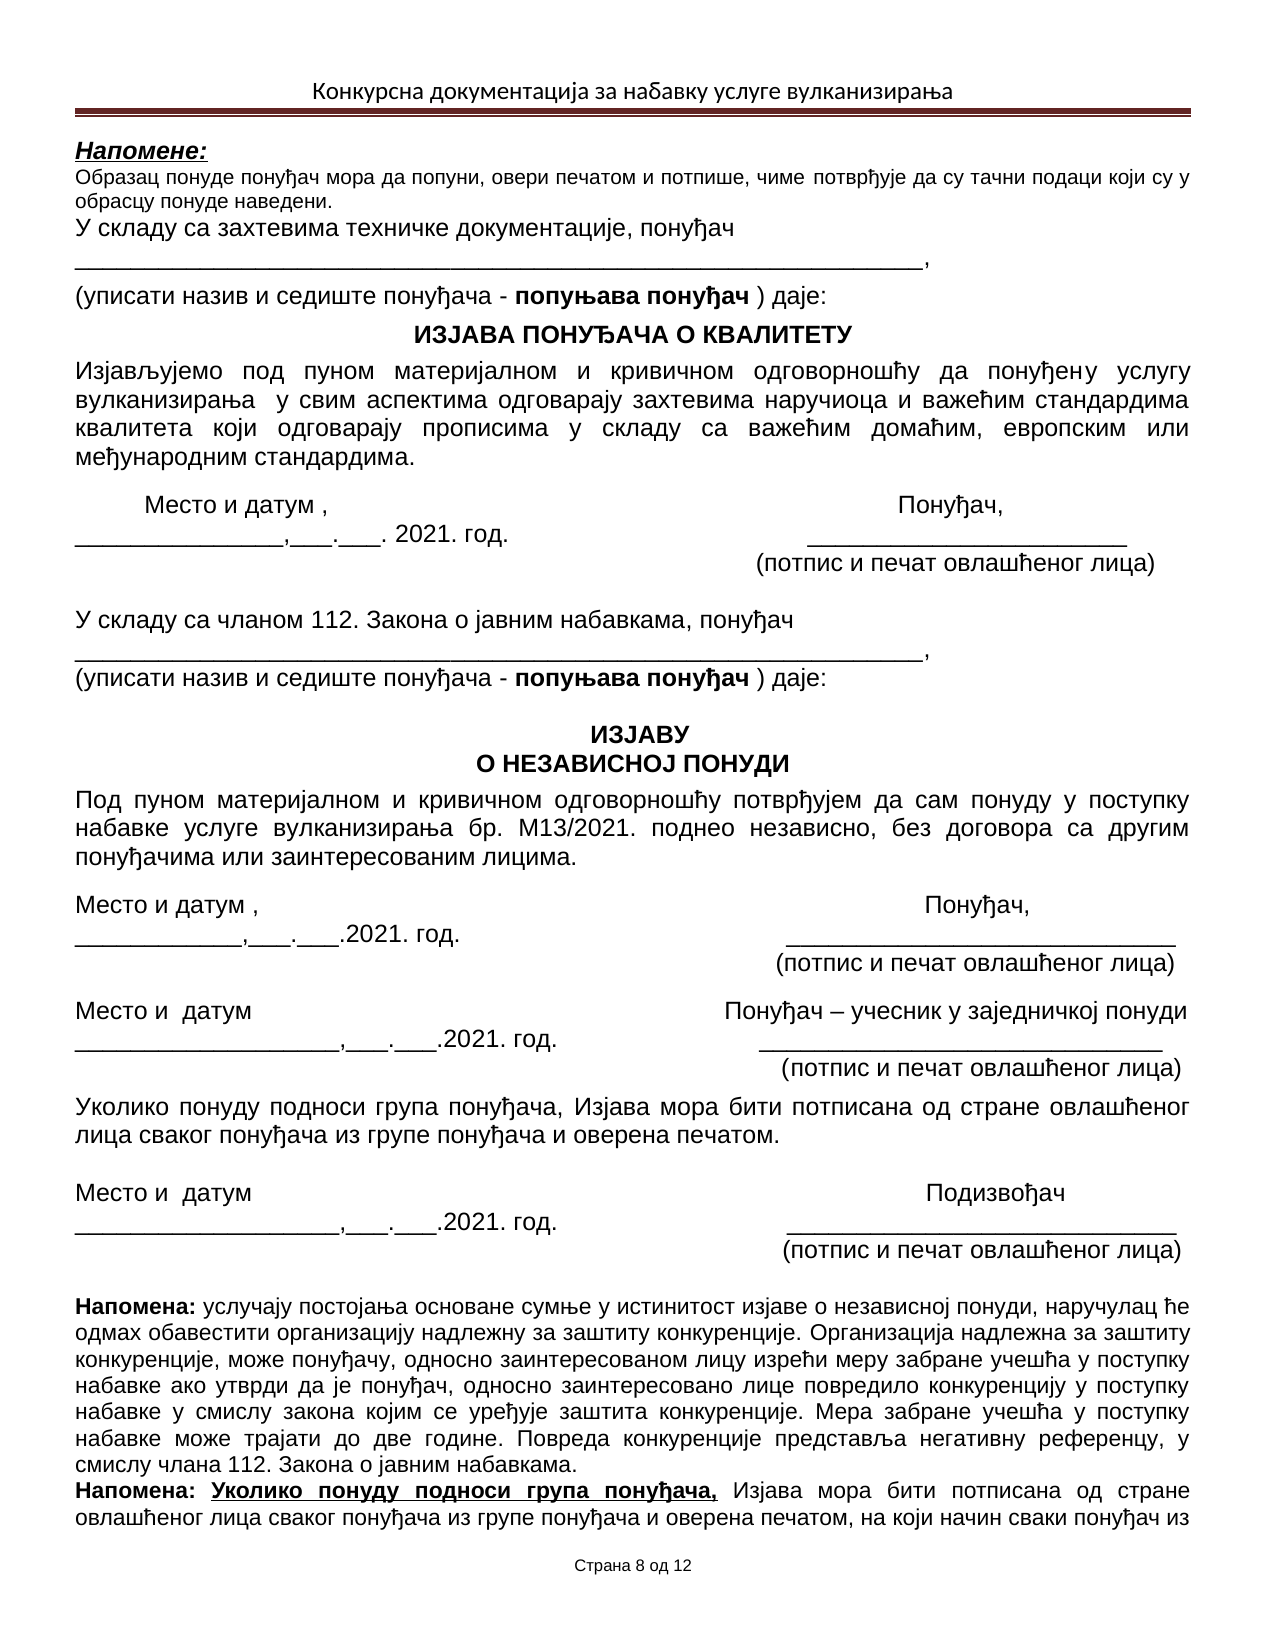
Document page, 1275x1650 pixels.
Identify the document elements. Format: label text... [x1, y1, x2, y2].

text ИЗЈАВА ПОНУЂАЧА О КВАЛИТЕТУ [75, 320, 1191, 349]
text Образац понуде понуђач мора да попуни, овери печатом и потпише, чиме потврђује да су тачни подаци који су у обрасцу понуде наведени. [75, 165, 1191, 213]
text _______________,___.___. 2021. год. _______________________ [75, 519, 1191, 547]
text (уписати назив и седиште понуђача - попуњава понуђач ) даје: [75, 281, 1191, 309]
text Место и датум , Понуђач, [75, 490, 1191, 519]
text (потпис и печат овлашћеног лица) [75, 948, 1191, 976]
text Под пуном материјалном и кривичном одговорношћу потврђујем да сам понуду у поступку набавке услуге вулканизирања бр. М13/2021. поднео независно, без договора са другим понуђачима или заинтересованим лицима. [75, 785, 1191, 871]
text (потпис и печат овлашћеног лица) [75, 1235, 1191, 1264]
text (уписати назив и седиште понуђача - попуњава понуђач ) даје: [75, 662, 1191, 691]
text (потпис и печат овлашћеног лица) [75, 1053, 1191, 1082]
text Напомене: [75, 136, 1191, 165]
text Место и датум , Понуђач, [75, 890, 1191, 919]
text ИЗЈАВУ [75, 720, 1191, 749]
text Напомена: услучају постојања основане сумње у истинитост изјаве о независној понуди, наручулац ће одмах обавестити организацију надлежну за заштиту конкуренције. Организација надлежна за заштиту конкуренције, може понуђачу, односно заинтересованом лицу изрећи меру забране учешћа у поступку набавке ако утврди да је понуђач, односно заинтересовано лице повредило конкуренцију у поступку набавке у смислу закона којим се уређује заштита конкуренције. Мера забране учешћа у поступку набавке може трајати до две године. Повреда конкуренције представља негативну референцу, у смислу члана 112. Закона о јавним набавкама. [75, 1293, 1191, 1477]
text Уколико понуду подноси група понуђача, Изјава мора бити потписана од стране овлашћеног лица сваког понуђача из групе понуђача и оверена печатом. [75, 1092, 1191, 1149]
text У складу са чланом 112. Закона о јавним набавкама, понуђач _____________________________________________________________, [75, 605, 1191, 662]
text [75, 1477, 1191, 1530]
text ____________,___.___.2021. год. ____________________________ [75, 919, 1191, 948]
text Изјављујемо под пуном материјалном и кривичном одговорношћу да понуђену услугу вулканизирања у свим аспектима одговарају захтевима наручиоца и важећим стандардима квалитета који одговарају прописима у складу са важећим домаћим, европским или међународним стандардима. [75, 356, 1191, 471]
text Место и датум Подизвођач [75, 1178, 1191, 1207]
text (потпис и печат овлашћеног лица) [75, 547, 1191, 576]
text ___________________,___.___.2021. год. _____________________________ [75, 1024, 1191, 1053]
text Место и датум Понуђач – учесник у заједничкој понуди [75, 996, 1191, 1024]
text О НЕЗАВИСНОЈ ПОНУДИ [75, 749, 1191, 777]
text ___________________,___.___.2021. год. ____________________________ [75, 1207, 1191, 1235]
text У складу са захтевима техничке документације, понуђач _____________________________________________________________, [75, 213, 1191, 270]
